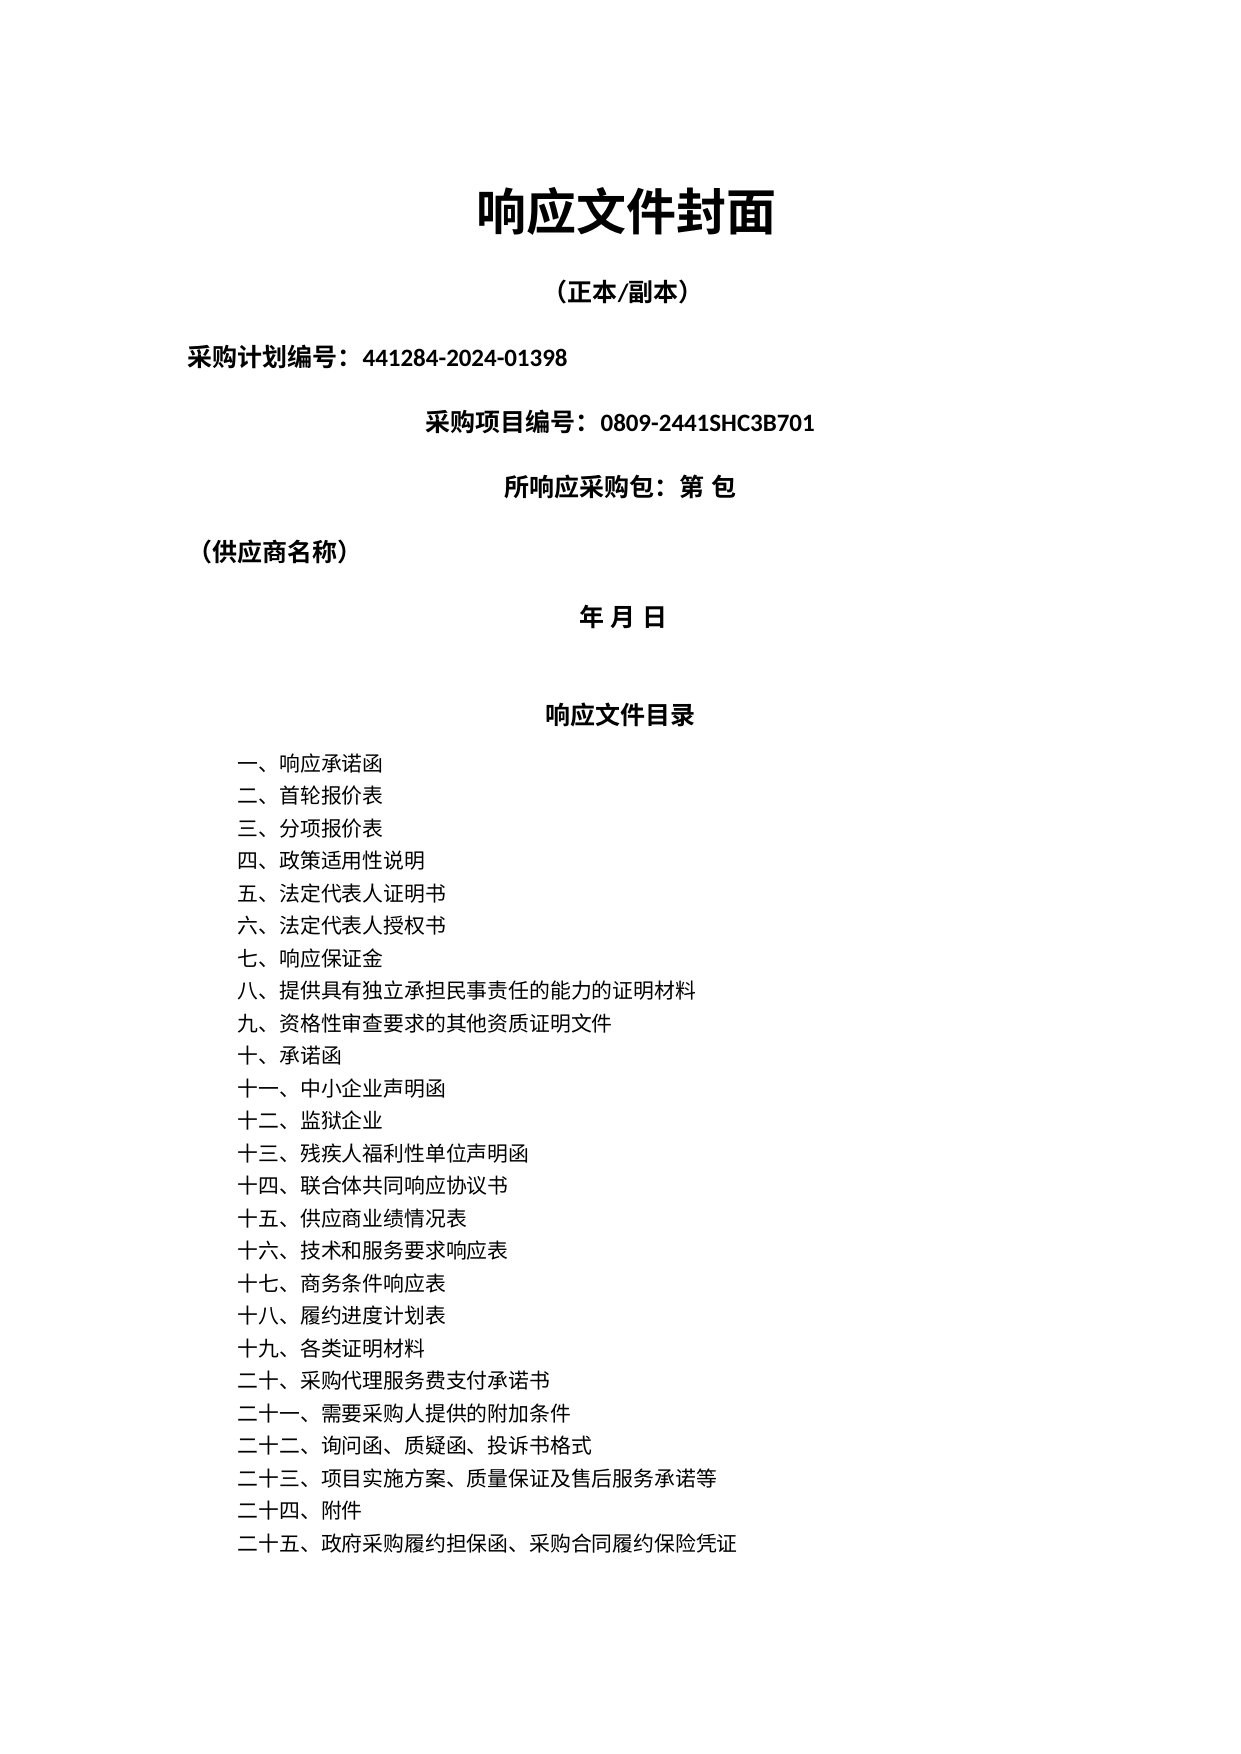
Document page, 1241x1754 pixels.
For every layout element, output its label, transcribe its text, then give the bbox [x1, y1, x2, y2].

text 十五、供应商业绩情况表 [187, 1202, 1053, 1234]
text 二、首轮报价表 [187, 779, 1053, 812]
text 七、响应保证金 [187, 942, 1053, 974]
text 九、资格性审查要求的其他资质证明文件 [187, 1007, 1053, 1039]
text 响应文件封面 [187, 162, 1053, 259]
text 五、法定代表人证明书 [187, 877, 1053, 909]
text 二十、采购代理服务费支付承诺书 [187, 1364, 1053, 1397]
text 四、政策适用性说明 [187, 844, 1053, 877]
text 年 月 日 [187, 584, 1053, 649]
text 六、法定代表人授权书 [187, 909, 1053, 942]
text 一、响应承诺函 [187, 747, 1053, 779]
text （供应商名称） [187, 519, 1053, 584]
text 采购计划编号：441284-2024-01398 [187, 324, 1053, 389]
text 十二、监狱企业 [187, 1104, 1053, 1137]
text 二十五、政府采购履约担保函、采购合同履约保险凭证 [187, 1527, 1053, 1559]
text 十九、各类证明材料 [187, 1332, 1053, 1364]
text 二十三、项目实施方案、质量保证及售后服务承诺等 [187, 1462, 1053, 1494]
text 三、分项报价表 [187, 812, 1053, 844]
text 二十二、询问函、质疑函、投诉书格式 [187, 1429, 1053, 1462]
text 十一、中小企业声明函 [187, 1072, 1053, 1104]
text 八、提供具有独立承担民事责任的能力的证明材料 [187, 974, 1053, 1007]
text 响应文件目录 [187, 682, 1053, 747]
text 十七、商务条件响应表 [187, 1267, 1053, 1299]
text 二十四、附件 [187, 1494, 1053, 1527]
text 十、承诺函 [187, 1039, 1053, 1072]
text 十六、技术和服务要求响应表 [187, 1234, 1053, 1267]
text 十三、残疾人福利性单位声明函 [187, 1137, 1053, 1169]
text （正本/副本） [187, 259, 1053, 324]
text 所响应采购包：第 包 [187, 454, 1053, 519]
text 十八、履约进度计划表 [187, 1299, 1053, 1332]
text 采购项目编号：0809-2441SHC3B701 [187, 389, 1053, 454]
text 十四、联合体共同响应协议书 [187, 1169, 1053, 1202]
text 二十一、需要采购人提供的附加条件 [187, 1397, 1053, 1429]
